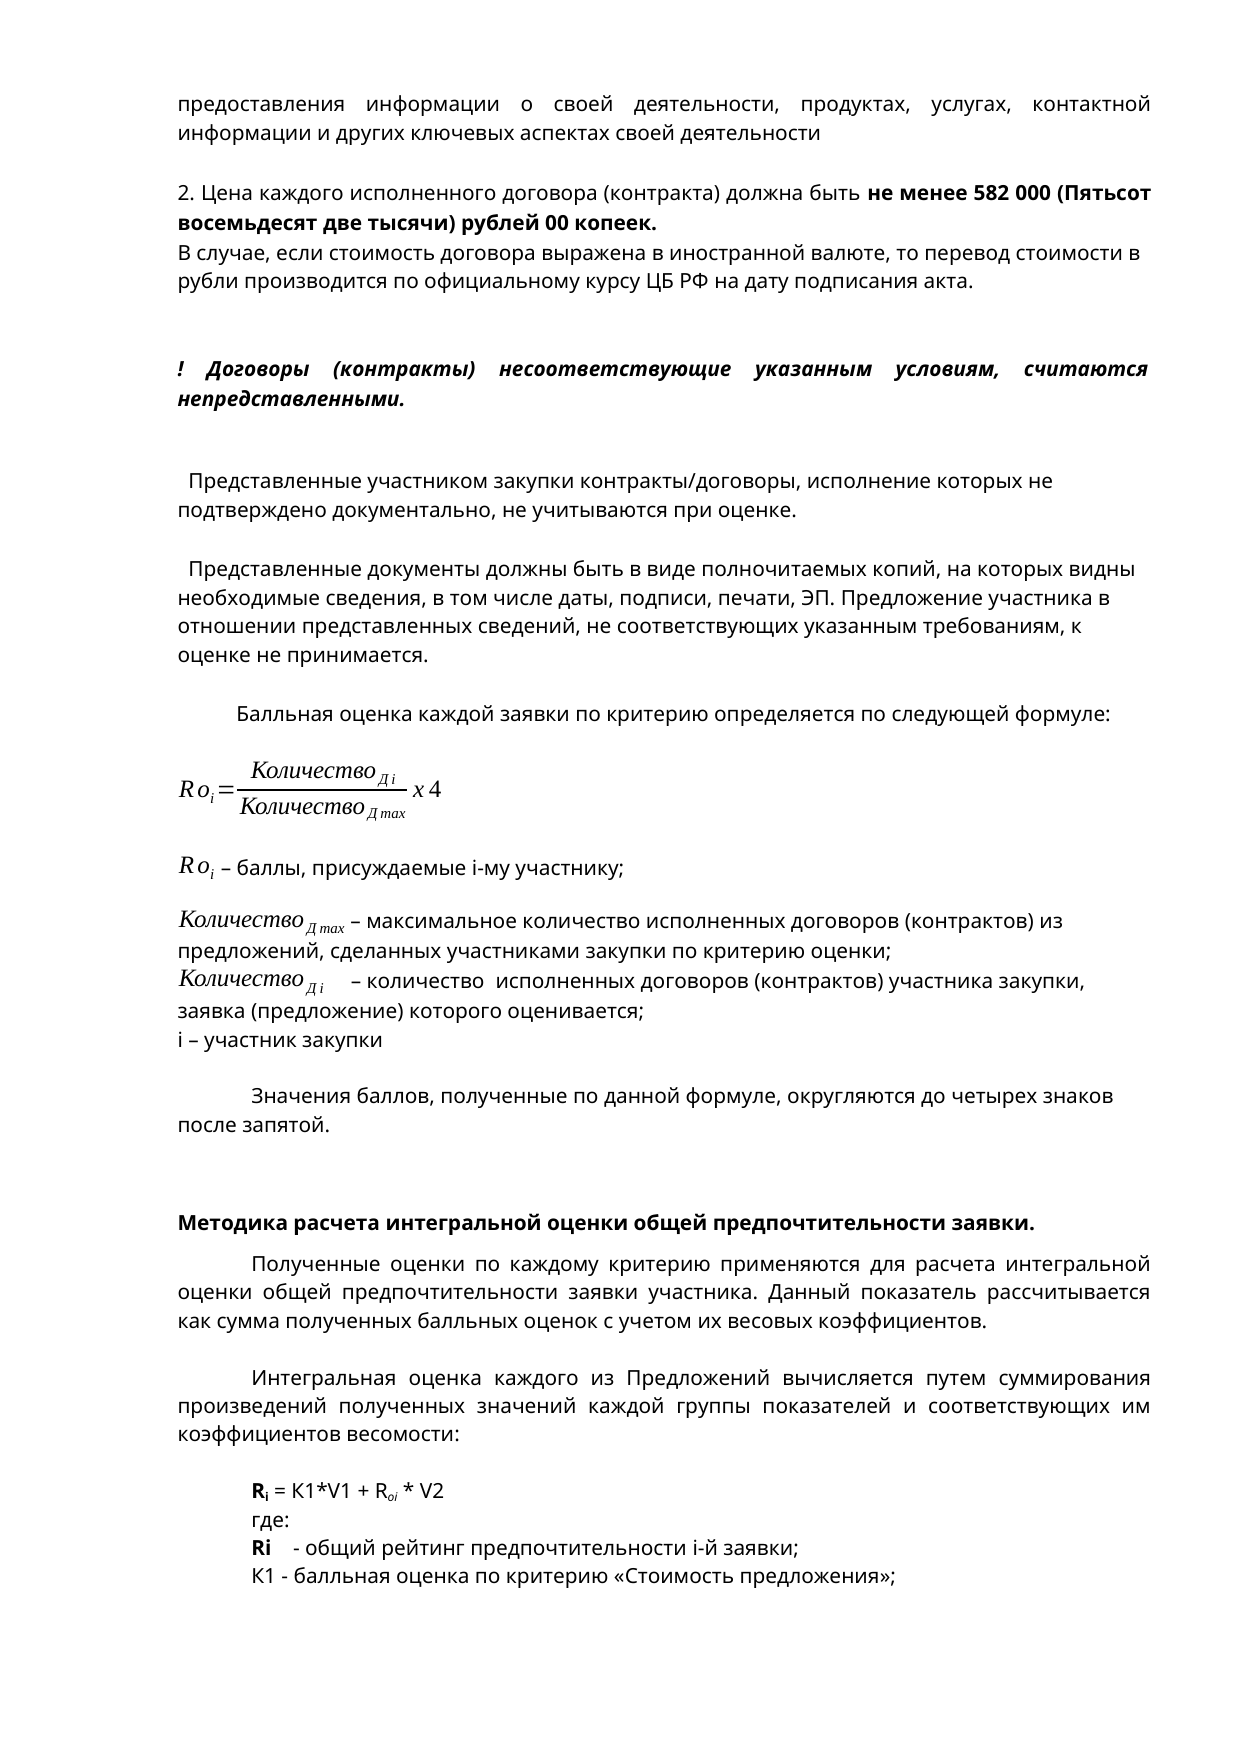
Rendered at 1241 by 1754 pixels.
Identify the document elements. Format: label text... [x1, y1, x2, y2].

text – баллы, присуждаемые i-му участнику; [177, 851, 1152, 883]
text Ri = К1*V1 + Roi * V2 [177, 1476, 1152, 1505]
text 2. Цена каждого исполненного договора (контракта) должна быть не менее 582 000 (Пятьсот восемьдесят две тысячи) рублей 00 копеек. [177, 178, 1152, 236]
text ! Договоры (контракты) несоответствующие указанным условиям, считаются непредставленными. [177, 354, 1152, 412]
text К1 - балльная оценка по критерию «Стоимость предложения»; [177, 1562, 1152, 1590]
text Ri - общий рейтинг предпочтительности i-й заявки; [177, 1533, 1152, 1562]
text В случае, если стоимость договора выражена в иностранной валюте, то перевод стоимости в рубли производится по официальному курсу ЦБ РФ на дату подписания акта. [177, 238, 1152, 294]
text – количество исполненных договоров (контрактов) участника закупки, заявка (предложение) которого оценивается; [177, 965, 1152, 1025]
text Полученные оценки по каждому критерию применяются для расчета интегральной оценки общей предпочтительности заявки участника. Данный показатель рассчитывается как сумма полученных балльных оценок с учетом их весовых коэффициентов. [177, 1249, 1152, 1334]
text Значения баллов, полученные по данной формуле, округляются до четырех знаков после запятой. [177, 1082, 1152, 1138]
text Представленные документы должны быть в виде полночитаемых копий, на которых видны необходимые сведения, в том числе даты, подписи, печати, ЭП. Предложение участника в отношении представленных сведений, не соответствующих указанным требованиям, к оценке не принимается. [177, 554, 1152, 668]
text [177, 89, 1152, 147]
text – максимальное количество исполненных договоров (контрактов) из предложений, сделанных участниками закупки по критерию оценки; [177, 905, 1152, 965]
text где: [177, 1505, 1152, 1533]
text Балльная оценка каждой заявки по критерию определяется по следующей формуле: [177, 699, 1152, 728]
text Интегральная оценка каждого из Предложений вычисляется путем суммирования произведений полученных значений каждой группы показателей и соответствующих им коэффициентов весомости: [177, 1363, 1152, 1448]
text i – участник закупки [177, 1025, 1152, 1053]
text Методика расчета интегральной оценки общей предпочтительности заявки. [177, 1208, 1152, 1236]
text Представленные участником закупки контракты/договоры, исполнение которых не подтверждено документально, не учитываются при оценке. [177, 466, 1152, 523]
